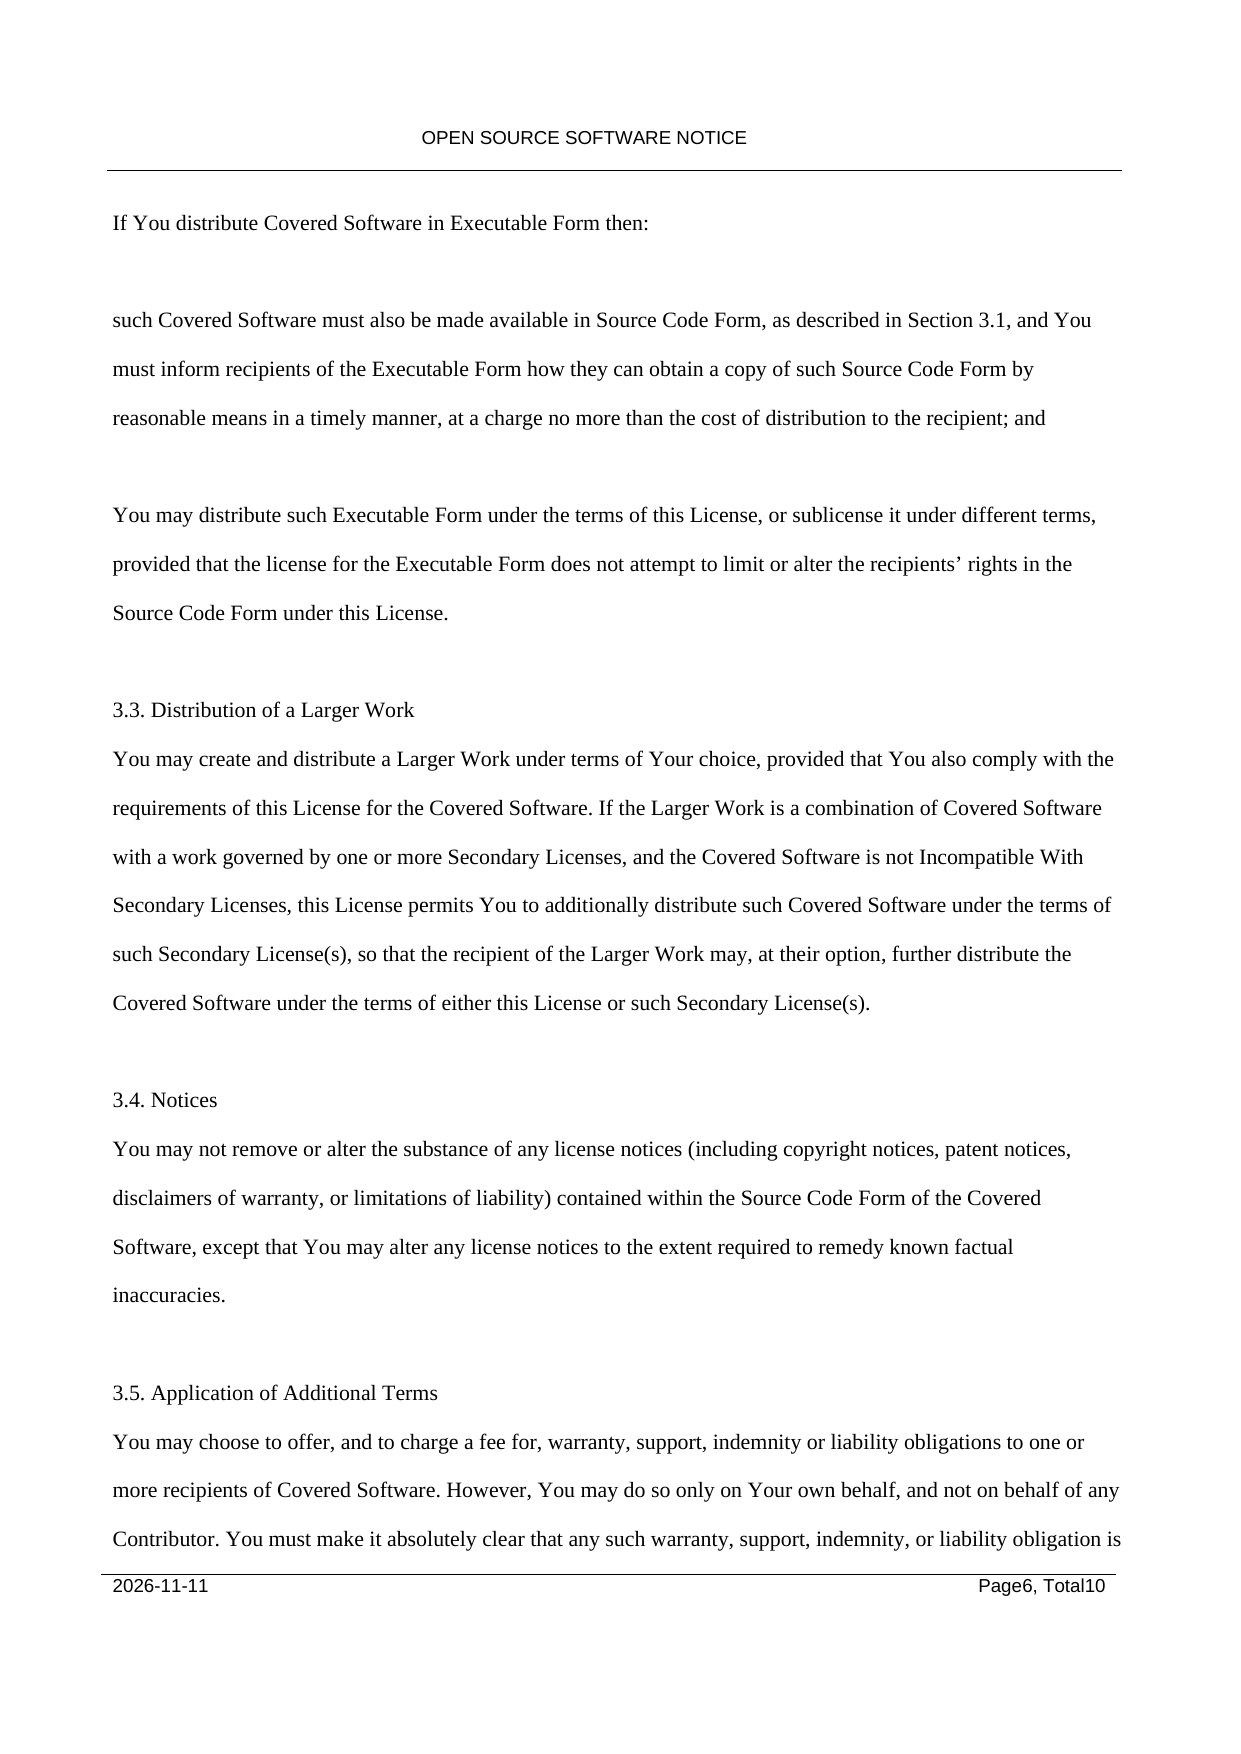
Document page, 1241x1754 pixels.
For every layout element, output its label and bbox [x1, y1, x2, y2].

text [112, 206, 1128, 1555]
